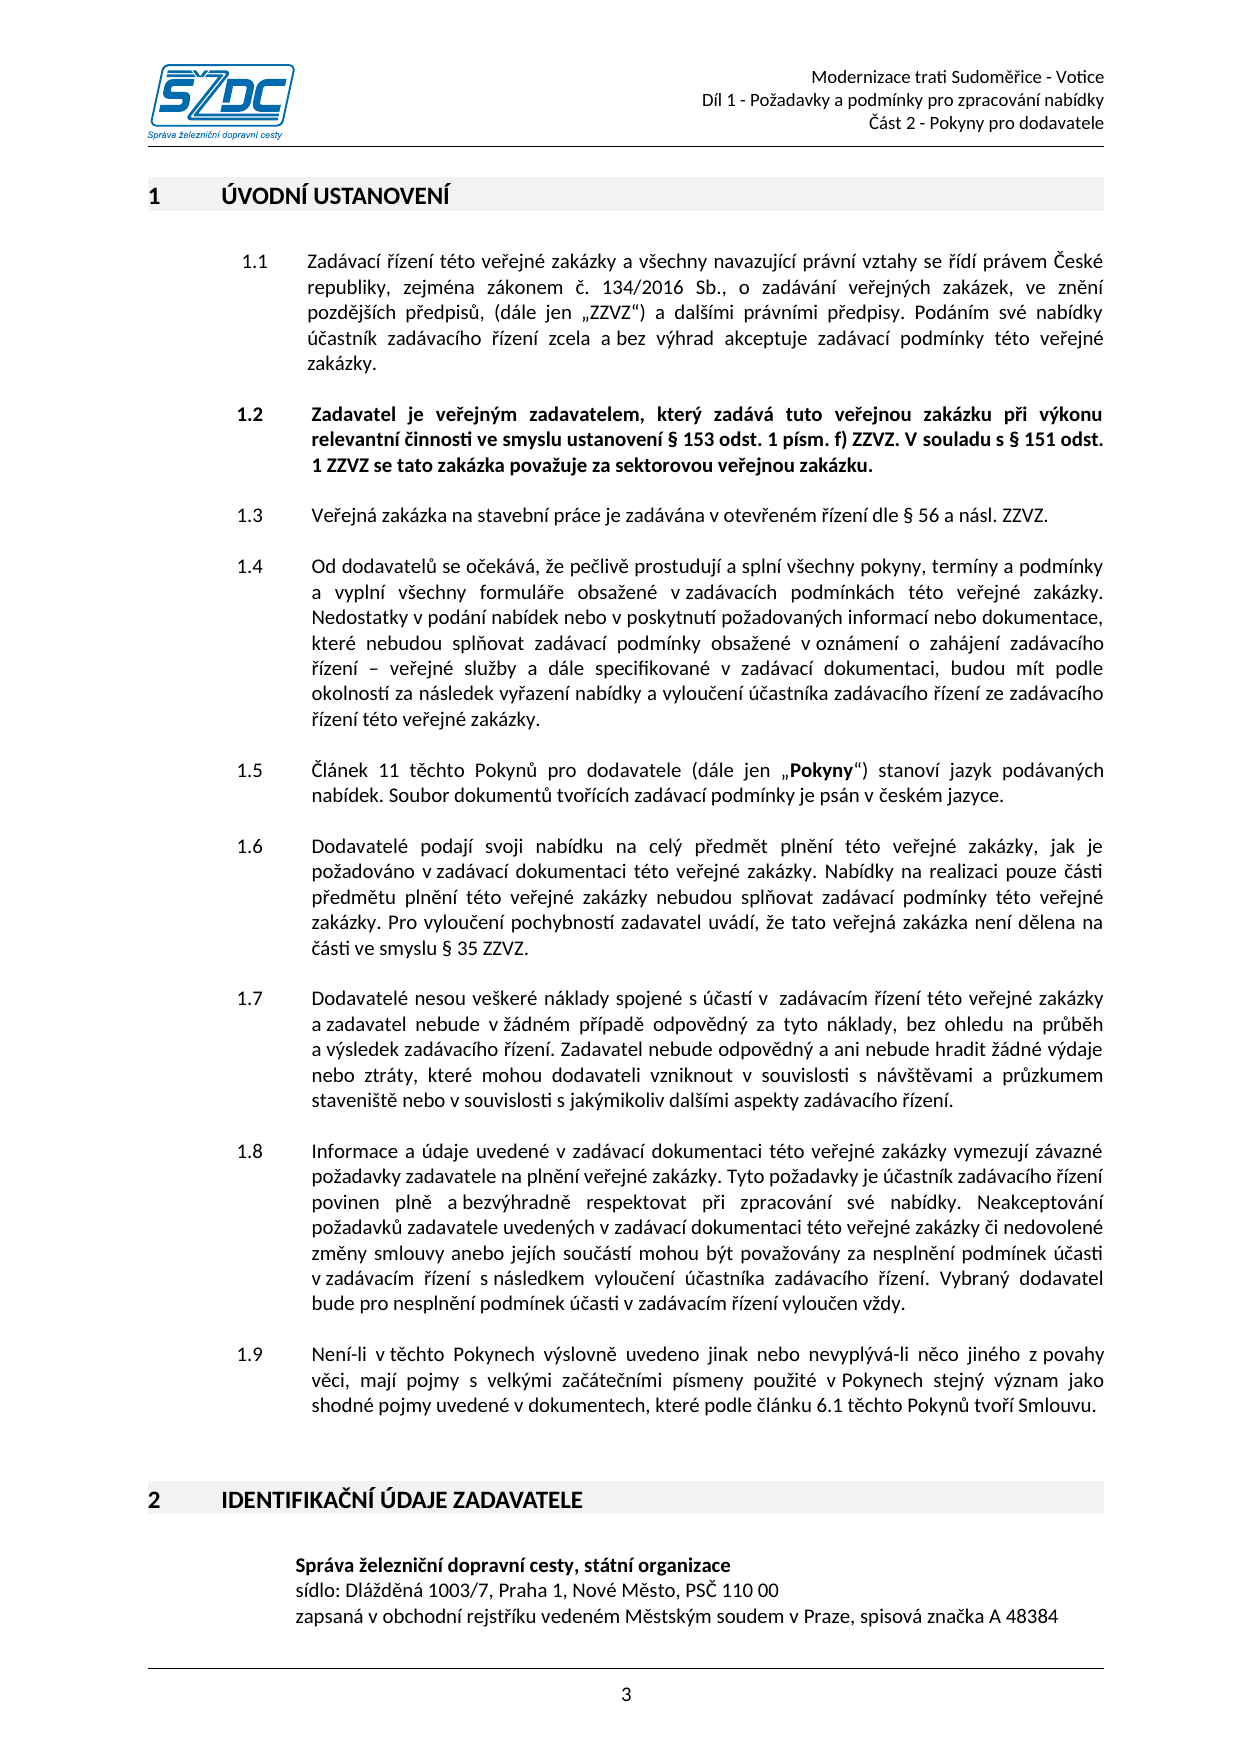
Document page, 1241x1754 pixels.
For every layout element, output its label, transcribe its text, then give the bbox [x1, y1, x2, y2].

text sídlo: Dlážděná 1003/7, Praha 1, Nové Město, PSČ 110 00 [295, 1578, 1104, 1603]
text zapsaná v obchodní rejstříku vedeném Městským soudem v Praze, spisová značka A 48384 [295, 1603, 1104, 1628]
list Dodavatelé nesou veškeré náklady spojené s účastí v zadávacím řízení této veřejné zakázky a zadavatel nebude v žádném případě odpovědný za tyto náklady, bez ohledu na průběh a výsledek zadávacího řízení. Zadavatel nebude odpovědný a ani nebude hradit žádné výdaje nebo ztráty, které mohou dodavateli vzniknout v souvislosti s návštěvami a průzkumem staveniště nebo v souvislosti s jakýmikoliv dalšími aspekty zadávacího řízení. [236, 986, 1104, 1113]
subtitle ÚVODNÍ USTANOVENÍ [148, 177, 1104, 211]
list Článek 11 těchto Pokynů pro dodavatele (dále jen „Pokyny“) stanoví jazyk podávaných nabídek. Soubor dokumentů tvořících zadávací podmínky je psán v českém jazyce. [236, 757, 1104, 808]
list Není-li v těchto Pokynech výslovně uvedeno jinak nebo nevyplývá-li něco jiného z povahy věci, mají pojmy s velkými začátečními písmeny použité v Pokynech stejný význam jako shodné pojmy uvedené v dokumentech, které podle článku 6.1 těchto Pokynů tvoří Smlouvu. [236, 1341, 1104, 1418]
subtitle IDENTIFIKAČNÍ ÚDAJE ZADAVATELE [148, 1481, 1104, 1514]
list Zadávací řízení této veřejné zakázky a všechny navazující právní vztahy se řídí právem České republiky, zejména zákonem č. 134/2016 Sb., o zadávání veřejných zakázek, ve znění pozdějších předpisů, (dále jen „ZZVZ“) a dalšími právními předpisy. Podáním své nabídky účastník zadávacího řízení zcela a bez výhrad akceptuje zadávací podmínky této veřejné zakázky. [241, 248, 1104, 376]
list Veřejná zakázka na stavební práce je zadávána v otevřeném řízení dle § 56 a násl. ZZVZ. [236, 503, 1104, 528]
list Zadavatel je veřejným zadavatelem, který zadává tuto veřejnou zakázku při výkonu relevantní činnosti ve smyslu ustanovení § 153 odst. 1 písm. f) ZZVZ. V souladu s § 151 odst. 1 ZZVZ se tato zakázka považuje za sektorovou veřejnou zakázku. [236, 401, 1104, 477]
list Od dodavatelů se očekává, že pečlivě prostudují a splní všechny pokyny, termíny a podmínky a vyplní všechny formuláře obsažené v zadávacích podmínkách této veřejné zakázky. Nedostatky v podání nabídek nebo v poskytnutí požadovaných informací nebo dokumentace, které nebudou splňovat zadávací podmínky obsažené v oznámení o zahájení zadávacího řízení – veřejné služby a dále specifikované v zadávací dokumentaci, budou mít podle okolností za následek vyřazení nabídky a vyloučení účastníka zadávacího řízení ze zadávacího řízení této veřejné zakázky. [236, 553, 1104, 731]
list Informace a údaje uvedené v zadávací dokumentaci této veřejné zakázky vymezují závazné požadavky zadavatele na plnění veřejné zakázky. Tyto požadavky je účastník zadávacího řízení povinen plně a bezvýhradně respektovat při zpracování své nabídky. Neakceptování požadavků zadavatele uvedených v zadávací dokumentaci této veřejné zakázky či nedovolené změny smlouvy anebo jejích součástí mohou být považovány za nesplnění podmínek účasti v zadávacím řízení s následkem vyloučení účastníka zadávacího řízení. Vybraný dodavatel bude pro nesplnění podmínek účasti v zadávacím řízení vyloučen vždy. [236, 1138, 1104, 1316]
list Dodavatelé podají svoji nabídku na celý předmět plnění této veřejné zakázky, jak je požadováno v zadávací dokumentaci této veřejné zakázky. Nabídky na realizaci pouze části předmětu plnění této veřejné zakázky nebudou splňovat zadávací podmínky této veřejné zakázky. Pro vyloučení pochybností zadavatel uvádí, že tato veřejná zakázka není dělena na části ve smyslu § 35 ZZVZ. [236, 833, 1104, 960]
text Správa železniční dopravní cesty, státní organizace [295, 1552, 1104, 1578]
